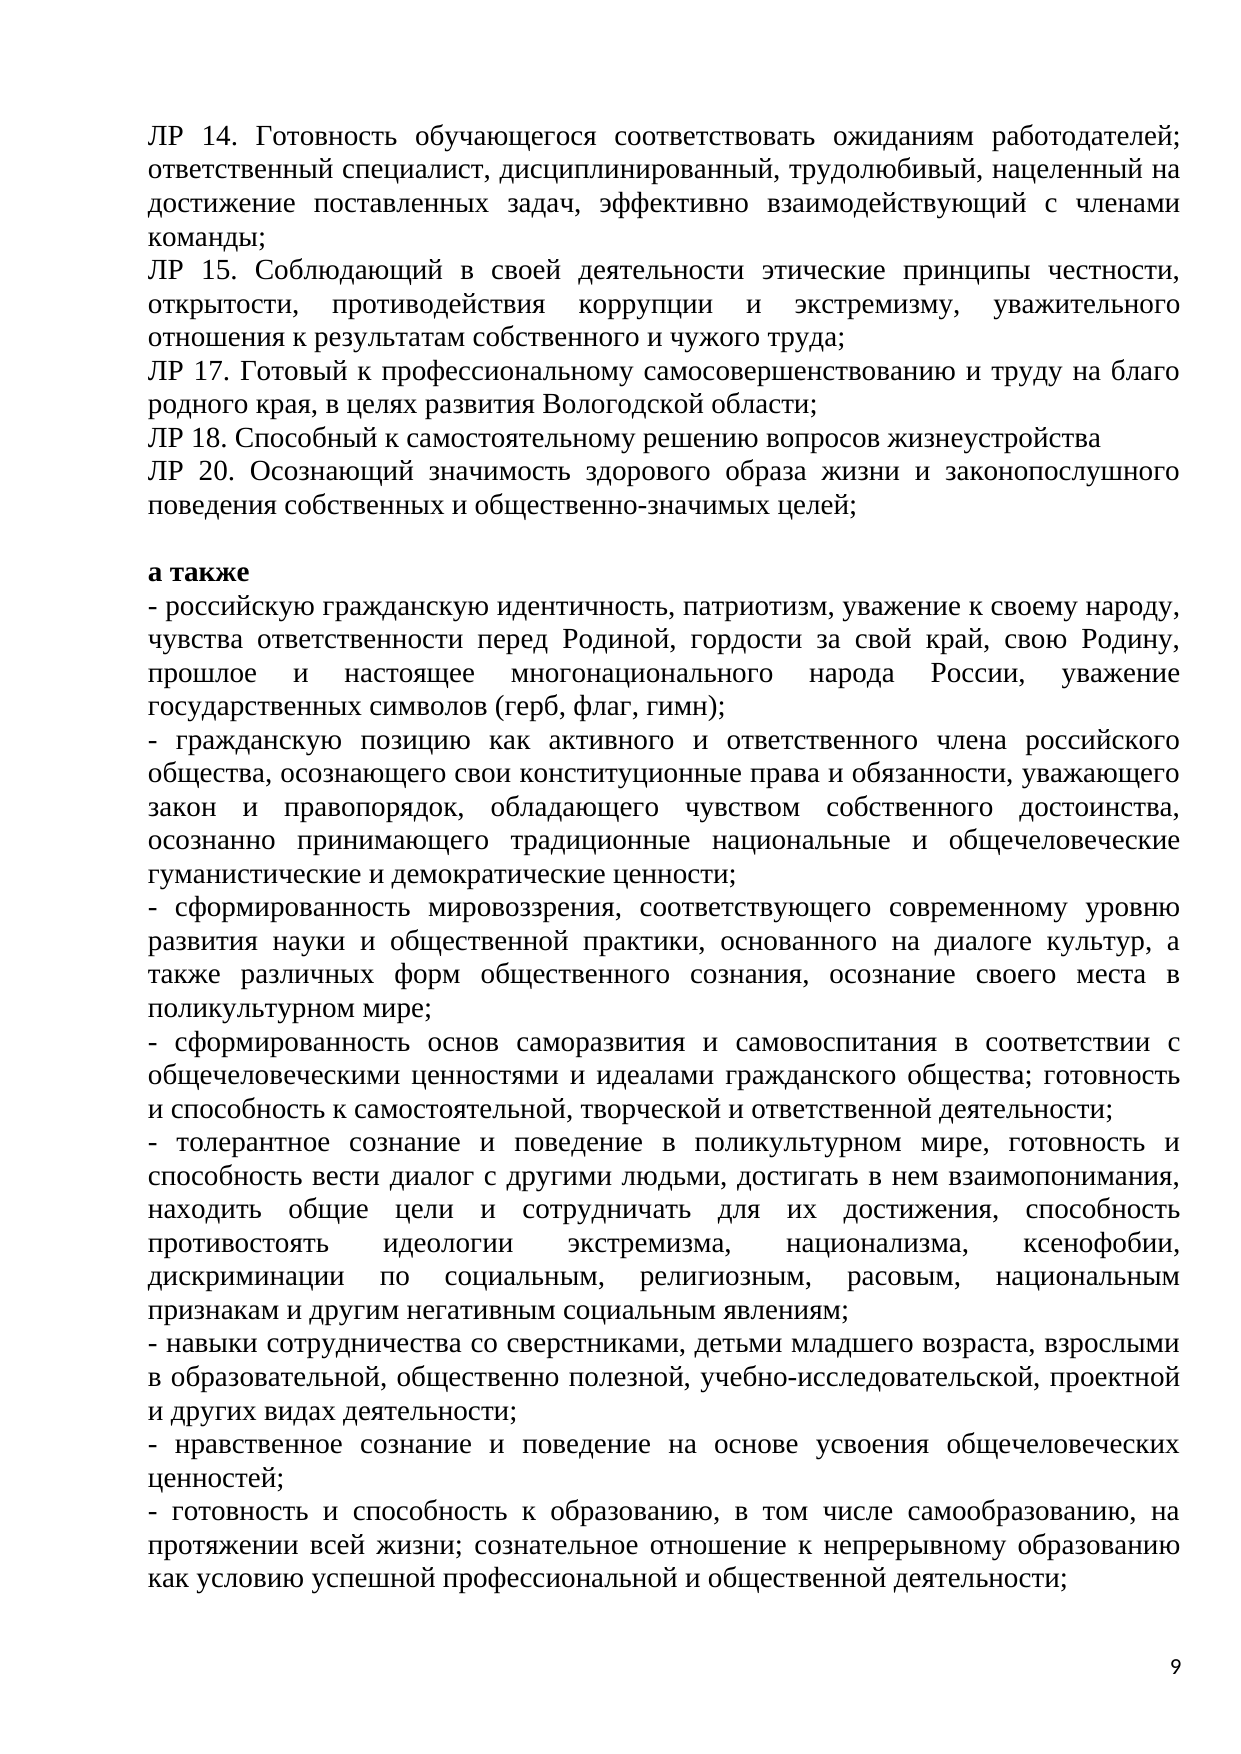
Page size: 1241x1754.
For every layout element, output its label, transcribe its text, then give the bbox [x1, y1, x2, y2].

text ЛР 15. Соблюдающий в своей деятельности этические принципы честности, открытости, противодействия коррупции и экстремизму, уважительного отношения к результатам собственного и чужого труда; [148, 252, 1181, 353]
text - навыки сотрудничества со сверстниками, детьми младшего возраста, взрослыми в образовательной, общественно полезной, учебно-исследовательской, проектной и других видах деятельности; [148, 1326, 1181, 1426]
text - российскую гражданскую идентичность, патриотизм, уважение к своему народу, чувства ответственности перед Родиной, гордости за свой край, свою Родину, прошлое и настоящее многонационального народа России, уважение государственных символов (герб, флаг, гимн); [148, 588, 1181, 722]
text - гражданскую позицию как активного и ответственного члена российского общества, осознающего свои конституционные права и обязанности, уважающего закон и правопорядок, обладающего чувством собственного достоинства, осознанно принимающего традиционные национальные и общечеловеческие гуманистические и демократические ценности; [148, 722, 1181, 889]
text ЛР 17. Готовый к профессиональному самосовершенствованию и труду на благо родного края, в целях развития Вологодской области; [148, 353, 1181, 420]
text - сформированность основ саморазвития и самовоспитания в соответствии с общечеловеческими ценностями и идеалами гражданского общества; готовность и способность к самостоятельной, творческой и ответственной деятельности; [148, 1024, 1181, 1124]
text ЛР 18. Способный к самостоятельному решению вопросов жизнеустройства [148, 420, 1181, 453]
text а также [148, 554, 1181, 588]
text ЛР 20. Осознающий значимость здорового образа жизни и законопослушного поведения собственных и общественно-значимых целей; [148, 453, 1181, 521]
text - толерантное сознание и поведение в поликультурном мире, готовность и способность вести диалог с другими людьми, достигать в нем взаимопонимания, находить общие цели и сотрудничать для их достижения, способность противостоять идеологии экстремизма, национализма, ксенофобии, дискриминации по социальным, религиозным, расовым, национальным признакам и другим негативным социальным явлениям; [148, 1124, 1181, 1326]
text - сформированность мировоззрения, соответствующего современному уровню развития науки и общественной практики, основанного на диалоге культур, а также различных форм общественного сознания, осознание своего места в поликультурном мире; [148, 889, 1181, 1024]
text - нравственное сознание и поведение на основе усвоения общечеловеческих ценностей; [148, 1426, 1181, 1493]
text - готовность и способность к образованию, в том числе самообразованию, на протяжении всей жизни; сознательное отношение к непрерывному образованию как условию успешной профессиональной и общественной деятельности; [148, 1493, 1181, 1594]
text ЛР 14. Готовность обучающегося соответствовать ожиданиям работодателей; ответственный специалист, дисциплинированный, трудолюбивый, нацеленный на достижение поставленных задач, эффективно взаимодействующий с членами команды; [148, 118, 1181, 252]
